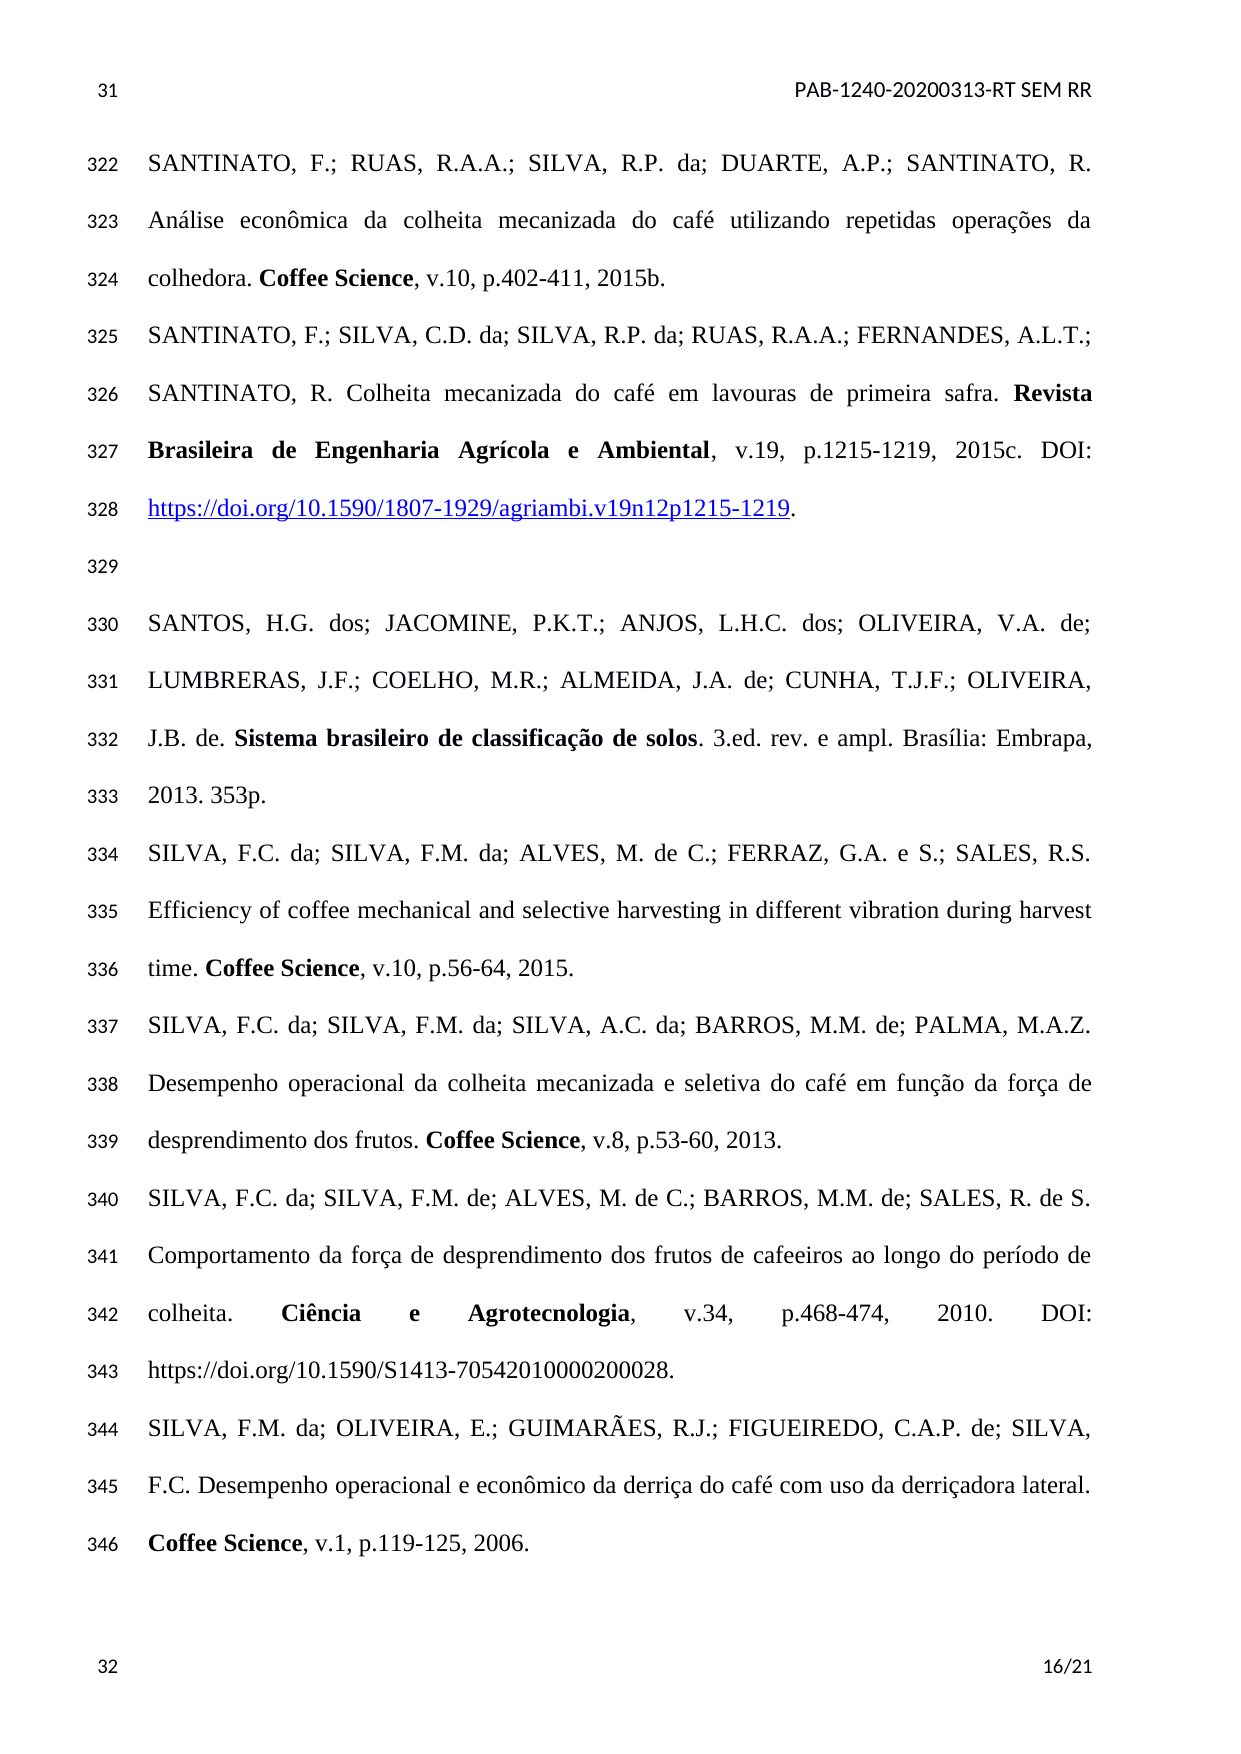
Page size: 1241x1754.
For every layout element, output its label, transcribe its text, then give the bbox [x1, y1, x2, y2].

text SILVA, F.C. da; SILVA, F.M. da; SILVA, A.C. da; BARROS, M.M. de; PALMA, M.A.Z. Desempenho operacional da colheita mecanizada e seletiva do café em função da força de desprendimento dos frutos. Coffee Science, v.8, p.53-60, 2013. [148, 1010, 1092, 1154]
text SILVA, F.M. da; OLIVEIRA, E.; GUIMARÃES, R.J.; FIGUEIREDO, C.A.P. de; SILVA, F.C. Desempenho operacional e econômico da derriça do café com uso da derriçadora lateral. Coffee Science, v.1, p.119-125, 2006. [148, 1413, 1092, 1556]
text SANTINATO, F.; SILVA, C.D. da; SILVA, R.P. da; RUAS, R.A.A.; FERNANDES, A.L.T.; SANTINATO, R. Colheita mecanizada do café em lavouras de primeira safra. Revista Brasileira de Engenharia Agrícola e Ambiental, v.19, p.1215-1219, 2015c. DOI: https://doi.org/10.1590/1807-1929/agriambi.v19n12p1215-1219. [148, 320, 1092, 521]
text SILVA, F.C. da; SILVA, F.M. da; ALVES, M. de C.; FERRAZ, G.A. e S.; SALES, R.S. Efficiency of coffee mechanical and selective harvesting in different vibration during harvest time. Coffee Science, v.10, p.56-64, 2015. [148, 838, 1092, 981]
text SANTOS, H.G. dos; JACOMINE, P.K.T.; ANJOS, L.H.C. dos; OLIVEIRA, V.A. de; LUMBRERAS, J.F.; COELHO, M.R.; ALMEIDA, J.A. de; CUNHA, T.J.F.; OLIVEIRA, J.B. de. Sistema brasileiro de classificação de solos. 3.ed. rev. e ampl. Brasília: Embrapa, 2013. 353p. [148, 608, 1092, 809]
text SANTINATO, F.; RUAS, R.A.A.; SILVA, R.P. da; DUARTE, A.P.; SANTINATO, R. Análise econômica da colheita mecanizada do café utilizando repetidas operações da colhedora. Coffee Science, v.10, p.402-411, 2015b. [148, 148, 1092, 291]
text SILVA, F.C. da; SILVA, F.M. de; ALVES, M. de C.; BARROS, M.M. de; SALES, R. de S. Comportamento da força de desprendimento dos frutos de cafeeiros ao longo do período de colheita. Ciência e Agrotecnologia, v.34, p.468-474, 2010. DOI: https://doi.org/10.1590/S1413-70542010000200028. [148, 1183, 1092, 1384]
